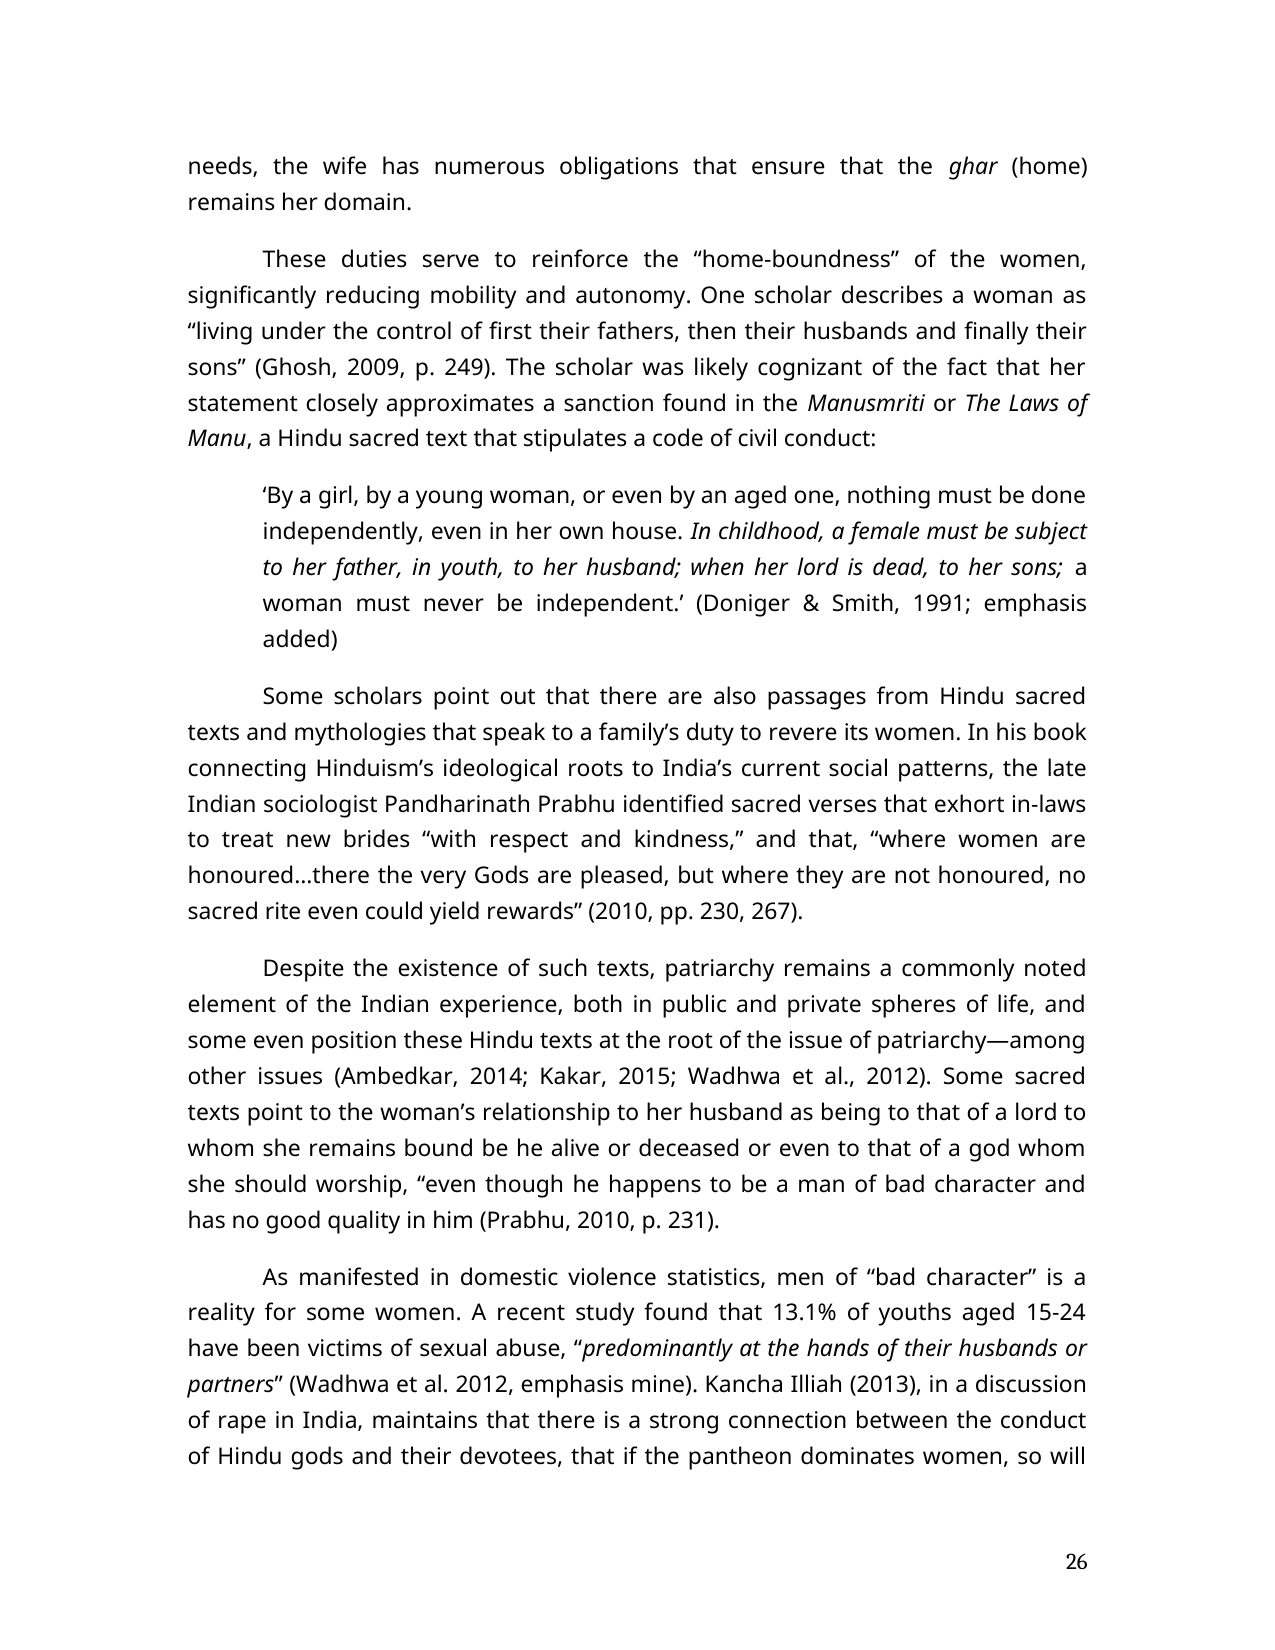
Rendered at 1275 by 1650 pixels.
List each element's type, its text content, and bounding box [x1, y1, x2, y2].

text ‘By a girl, by a young woman, or even by an aged one, nothing must be done independently, even in her own house. In childhood, a female must be subject to her father, in youth, to her husband; when her lord is dead, to her sons; a woman must never be independent.’ (Doniger & Smith, 1991; emphasis added) [262, 479, 1087, 654]
text These duties serve to reinforce the “home-boundness” of the women, significantly reducing mobility and autonomy. One scholar describes a woman as “living under the control of first their fathers, then their husbands and finally their sons” (Ghosh, 2009, p. 249). The scholar was likely cognizant of the fact that her statement closely approximates a sanction found in the Manusmriti or The Laws of Manu, a Hindu sacred text that stipulates a code of civil conduct: [187, 243, 1087, 454]
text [187, 1260, 1087, 1471]
text Some scholars point out that there are also passages from Hindu sacred texts and mythologies that speak to a family’s duty to revere its women. In his book connecting Hinduism’s ideological roots to India’s current social patterns, the late Indian sociologist Pandharinath Prabhu identified sacred verses that exhort in-laws to treat new brides “with respect and kindness,” and that, “where women are honoured…there the very Gods are pleased, but where they are not honoured, no sacred rite even could yield rewards” (2010, pp. 230, 267). [187, 680, 1087, 927]
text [187, 150, 1087, 217]
text Despite the existence of such texts, patriarchy remains a commonly noted element of the Indian experience, both in public and private spheres of life, and some even position these Hindu texts at the root of the issue of patriarchy—among other issues (Ambedkar, 2014; Kakar, 2015; Wadhwa et al., 2012). Some sacred texts point to the woman’s relationship to her husband as being to that of a lord to whom she remains bound be he alive or deceased or even to that of a god whom she should worship, “even though he happens to be a man of bad character and has no good quality in him (Prabhu, 2010, p. 231). [187, 952, 1087, 1235]
